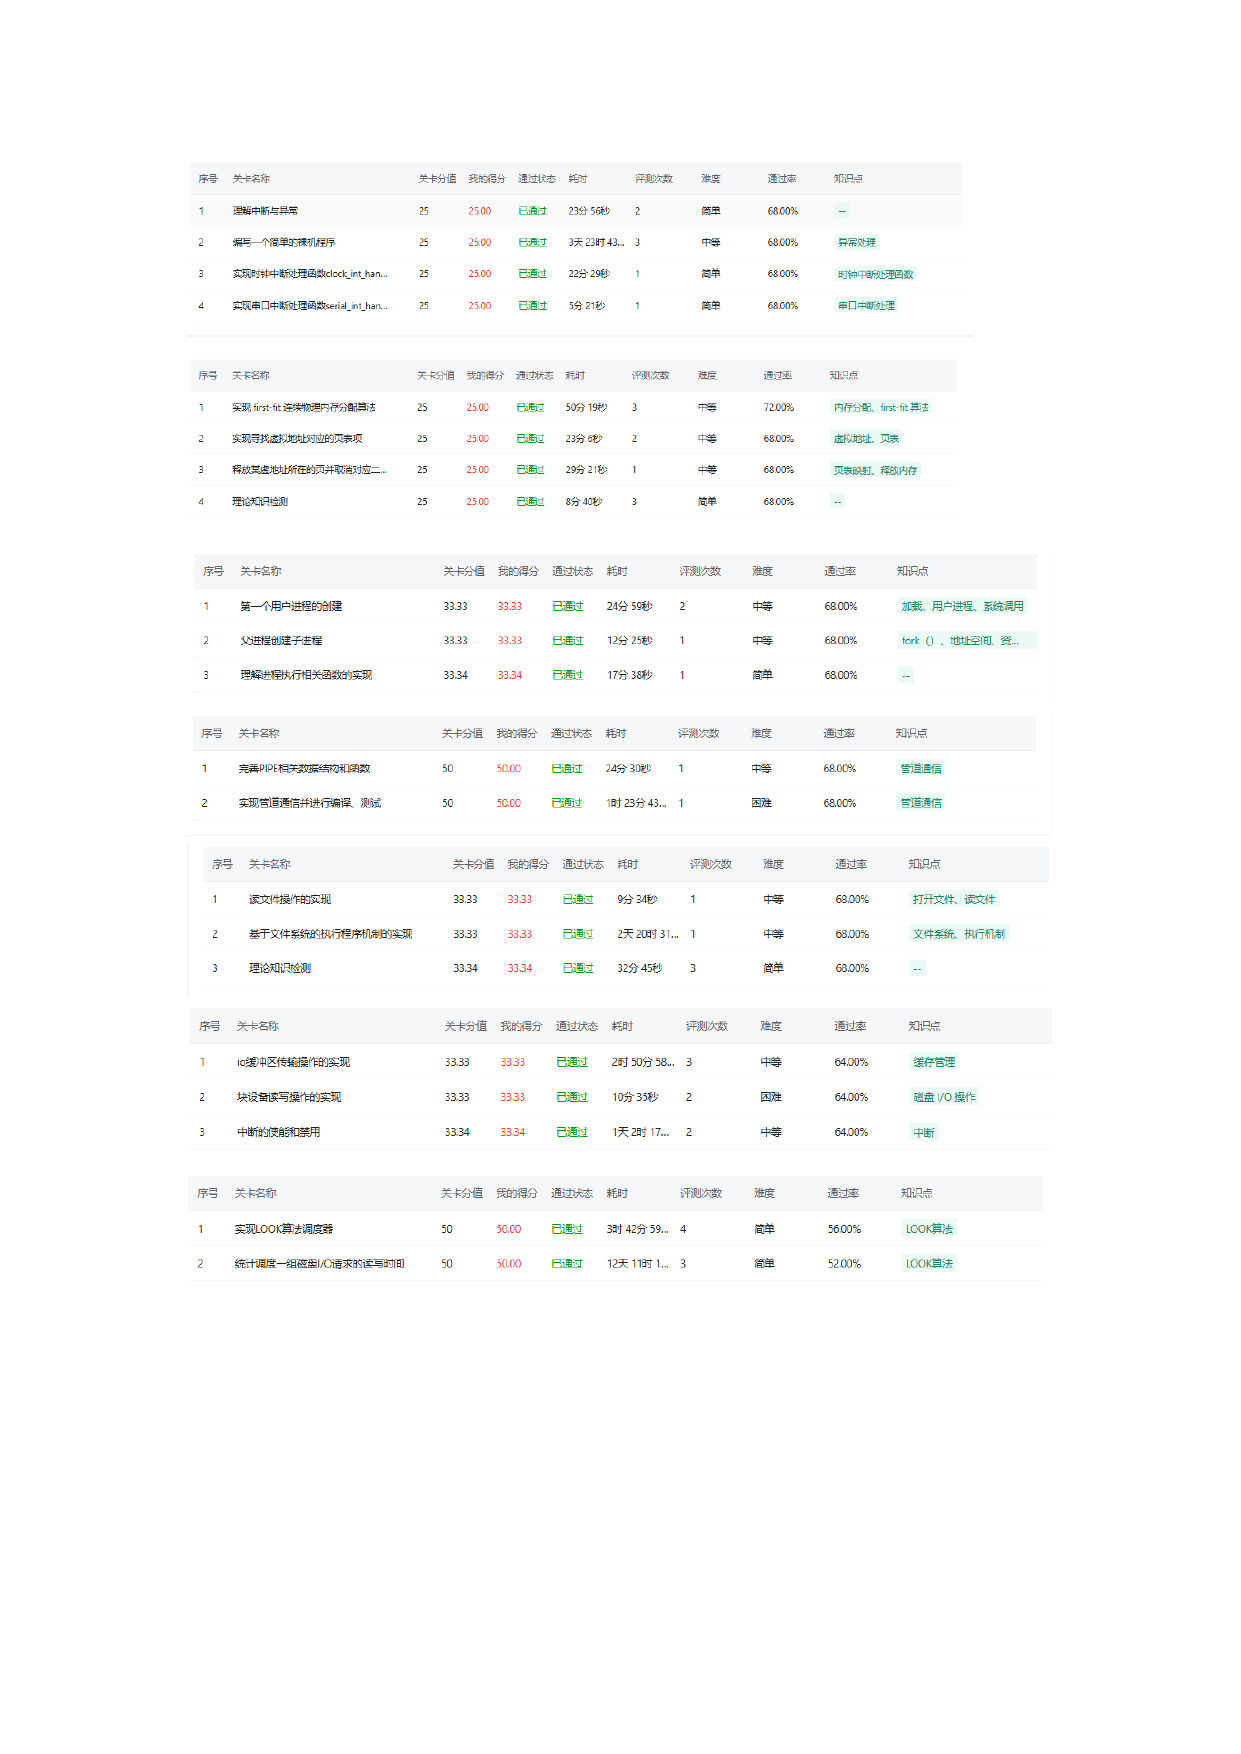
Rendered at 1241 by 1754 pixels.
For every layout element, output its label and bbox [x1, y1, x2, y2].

picture [187, 357, 970, 527]
picture [187, 844, 1052, 996]
picture [187, 162, 973, 337]
picture [187, 714, 1052, 836]
picture [187, 1007, 1053, 1156]
picture [187, 552, 1053, 701]
picture [187, 1169, 1053, 1284]
